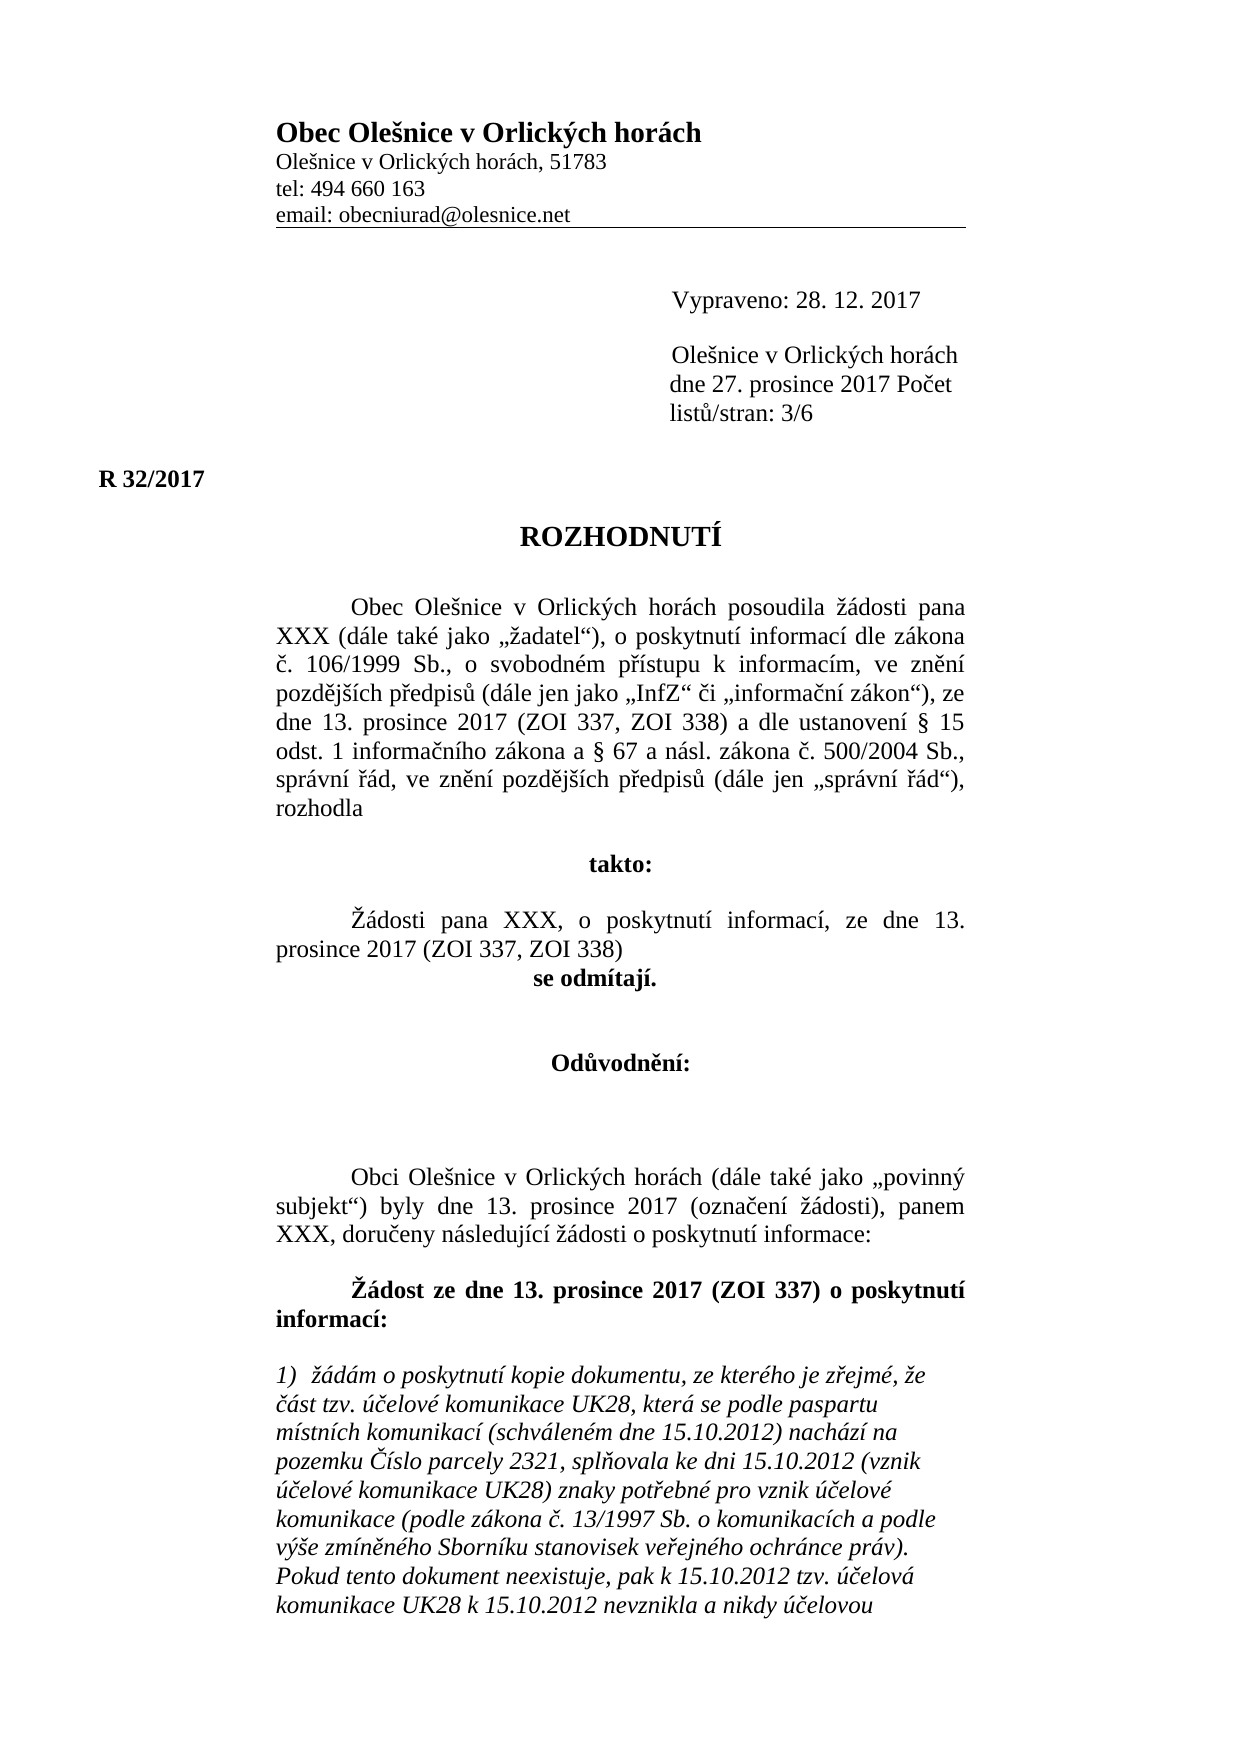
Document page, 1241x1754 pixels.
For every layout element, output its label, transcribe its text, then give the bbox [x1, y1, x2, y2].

text email: obecniurad@olesnice.net [276, 201, 966, 227]
text R 32/2017 [98, 464, 208, 493]
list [276, 1360, 966, 1619]
text Olešnice v Orlických horách, 51783 [276, 148, 966, 175]
text Obec Olešnice v Orlických horách posoudila žádosti pana XXX (dále také jako „žadatel“), o poskytnutí informací dle zákona č. 106/1999 Sb., o svobodném přístupu k informacím, ve znění pozdějších předpisů (dále jen jako „InfZ“ či „informační zákon“), ze dne 13. prosince 2017 (ZOI 337, ZOI 338) a dle ustanovení § 15 odst. 1 informačního zákona a § 67 a násl. zákona č. 500/2004 Sb., správní řád, ve znění pozdějších předpisů (dále jen „správní řád“), rozhodla [276, 592, 966, 822]
text Vypraveno: 28. 12. 2017 [669, 285, 966, 313]
text takto: [276, 849, 966, 878]
text ROZHODNUTÍ [276, 519, 966, 552]
text tel: 494 660 163 [276, 175, 966, 201]
text Obci Olešnice v Orlických horách (dále také jako „povinný subjekt“) byly dne 13. prosince 2017 (označení žádosti), panem XXX, doručeny následující žádosti o poskytnutí informace: [276, 1162, 966, 1248]
text Olešnice v Orlických horách dne 27. prosince 2017 Počet listů/stran: 3/6 [669, 341, 966, 427]
text Žádost ze dne 13. prosince 2017 (ZOI 337) o poskytnutí informací: [276, 1275, 966, 1333]
text Obec Olešnice v Orlických horách [276, 115, 966, 148]
text Žádosti pana XXX, o poskytnutí informací, ze dne 13. prosince 2017 (ZOI 337, ZOI 338) [276, 905, 966, 962]
text Odůvodnění: [276, 1048, 966, 1077]
